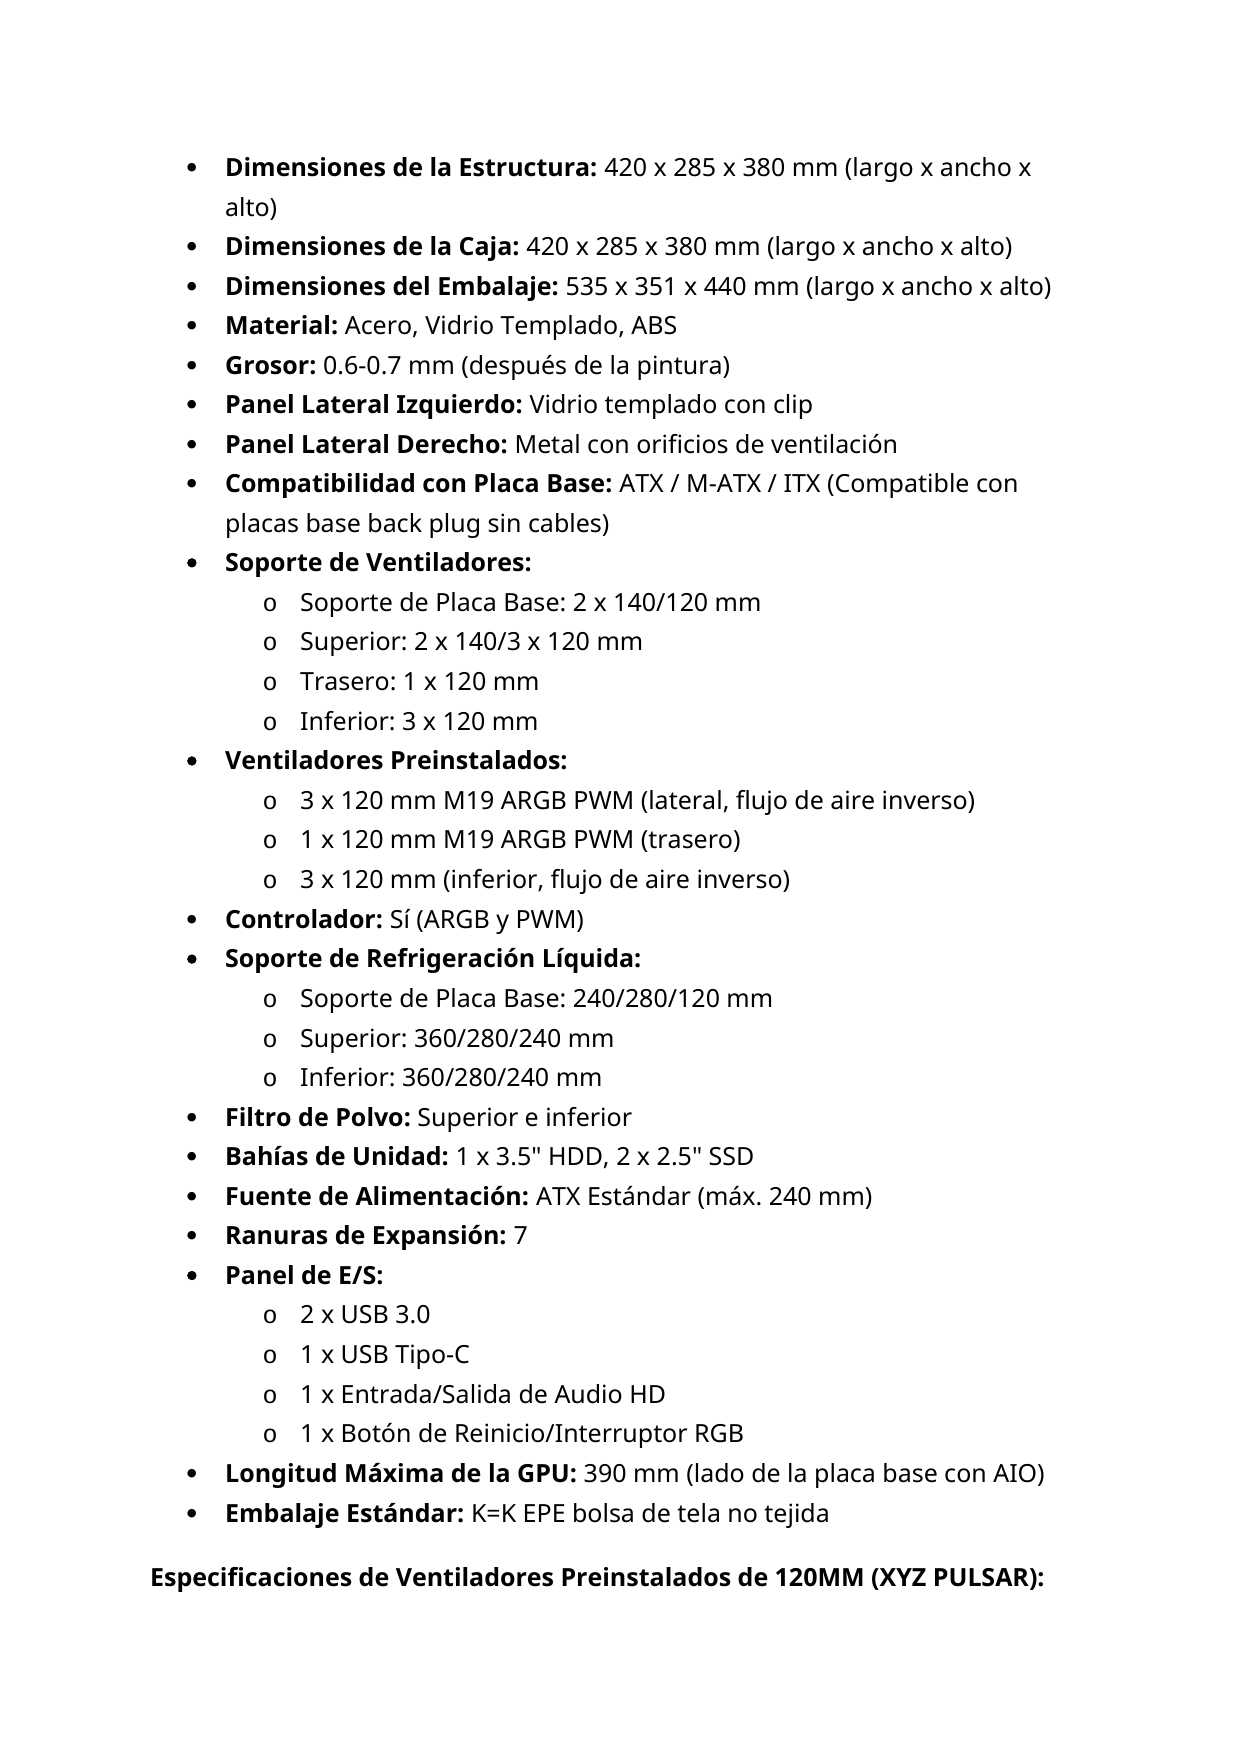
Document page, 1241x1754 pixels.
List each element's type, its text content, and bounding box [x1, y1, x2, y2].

list Controlador: Sí (ARGB y PWM) [187, 902, 1090, 936]
list Bahías de Unidad: 1 x 3.5" HDD, 2 x 2.5" SSD [187, 1139, 1090, 1173]
list 1 x Entrada/Salida de Audio HD [262, 1376, 1090, 1411]
list Panel Lateral Izquierdo: Vidrio templado con clip [187, 387, 1090, 421]
list Dimensiones de la Caja: 420 x 285 x 380 mm (largo x ancho x alto) [187, 229, 1090, 263]
list Grosor: 0.6-0.7 mm (después de la pintura) [187, 347, 1090, 381]
list Superior: 360/280/240 mm [262, 1020, 1090, 1054]
list Material: Acero, Vidrio Templado, ABS [187, 308, 1090, 342]
list Trasero: 1 x 120 mm [262, 664, 1090, 698]
list Soporte de Placa Base: 240/280/120 mm [262, 981, 1090, 1015]
list 1 x USB Tipo-C [262, 1337, 1090, 1371]
list Ranuras de Expansión: 7 [187, 1218, 1090, 1252]
list Inferior: 360/280/240 mm [262, 1060, 1090, 1094]
list Soporte de Ventiladores: [187, 545, 1090, 579]
list Superior: 2 x 140/3 x 120 mm [262, 624, 1090, 658]
list Fuente de Alimentación: ATX Estándar (máx. 240 mm) [187, 1178, 1090, 1213]
list Compatibilidad con Placa Base: ATX / M-ATX / ITX (Compatible con placas base back plug sin cables) [187, 466, 1090, 539]
list Soporte de Placa Base: 2 x 140/120 mm [262, 584, 1090, 618]
list Longitud Máxima de la GPU: 390 mm (lado de la placa base con AIO) [187, 1456, 1090, 1490]
list Ventiladores Preinstalados: [187, 743, 1090, 777]
list 3 x 120 mm (inferior, flujo de aire inverso) [262, 862, 1090, 896]
list Panel de E/S: [187, 1257, 1090, 1292]
text Especificaciones de Ventiladores Preinstalados de 120MM (XYZ PULSAR): [150, 1560, 1090, 1594]
list 1 x 120 mm M19 ARGB PWM (trasero) [262, 822, 1090, 856]
list 1 x Botón de Reinicio/Interruptor RGB [262, 1416, 1090, 1450]
list 2 x USB 3.0 [262, 1297, 1090, 1331]
list 3 x 120 mm M19 ARGB PWM (lateral, flujo de aire inverso) [262, 782, 1090, 817]
list Inferior: 3 x 120 mm [262, 703, 1090, 738]
list Panel Lateral Derecho: Metal con orificios de ventilación [187, 426, 1090, 460]
list Dimensiones de la Estructura: 420 x 285 x 380 mm (largo x ancho x alto) [187, 150, 1090, 223]
list Soporte de Refrigeración Líquida: [187, 941, 1090, 975]
list Dimensiones del Embalaje: 535 x 351 x 440 mm (largo x ancho x alto) [187, 268, 1090, 302]
list Filtro de Polvo: Superior e inferior [187, 1099, 1090, 1134]
list Embalaje Estándar: K=K EPE bolsa de tela no tejida [187, 1495, 1090, 1529]
